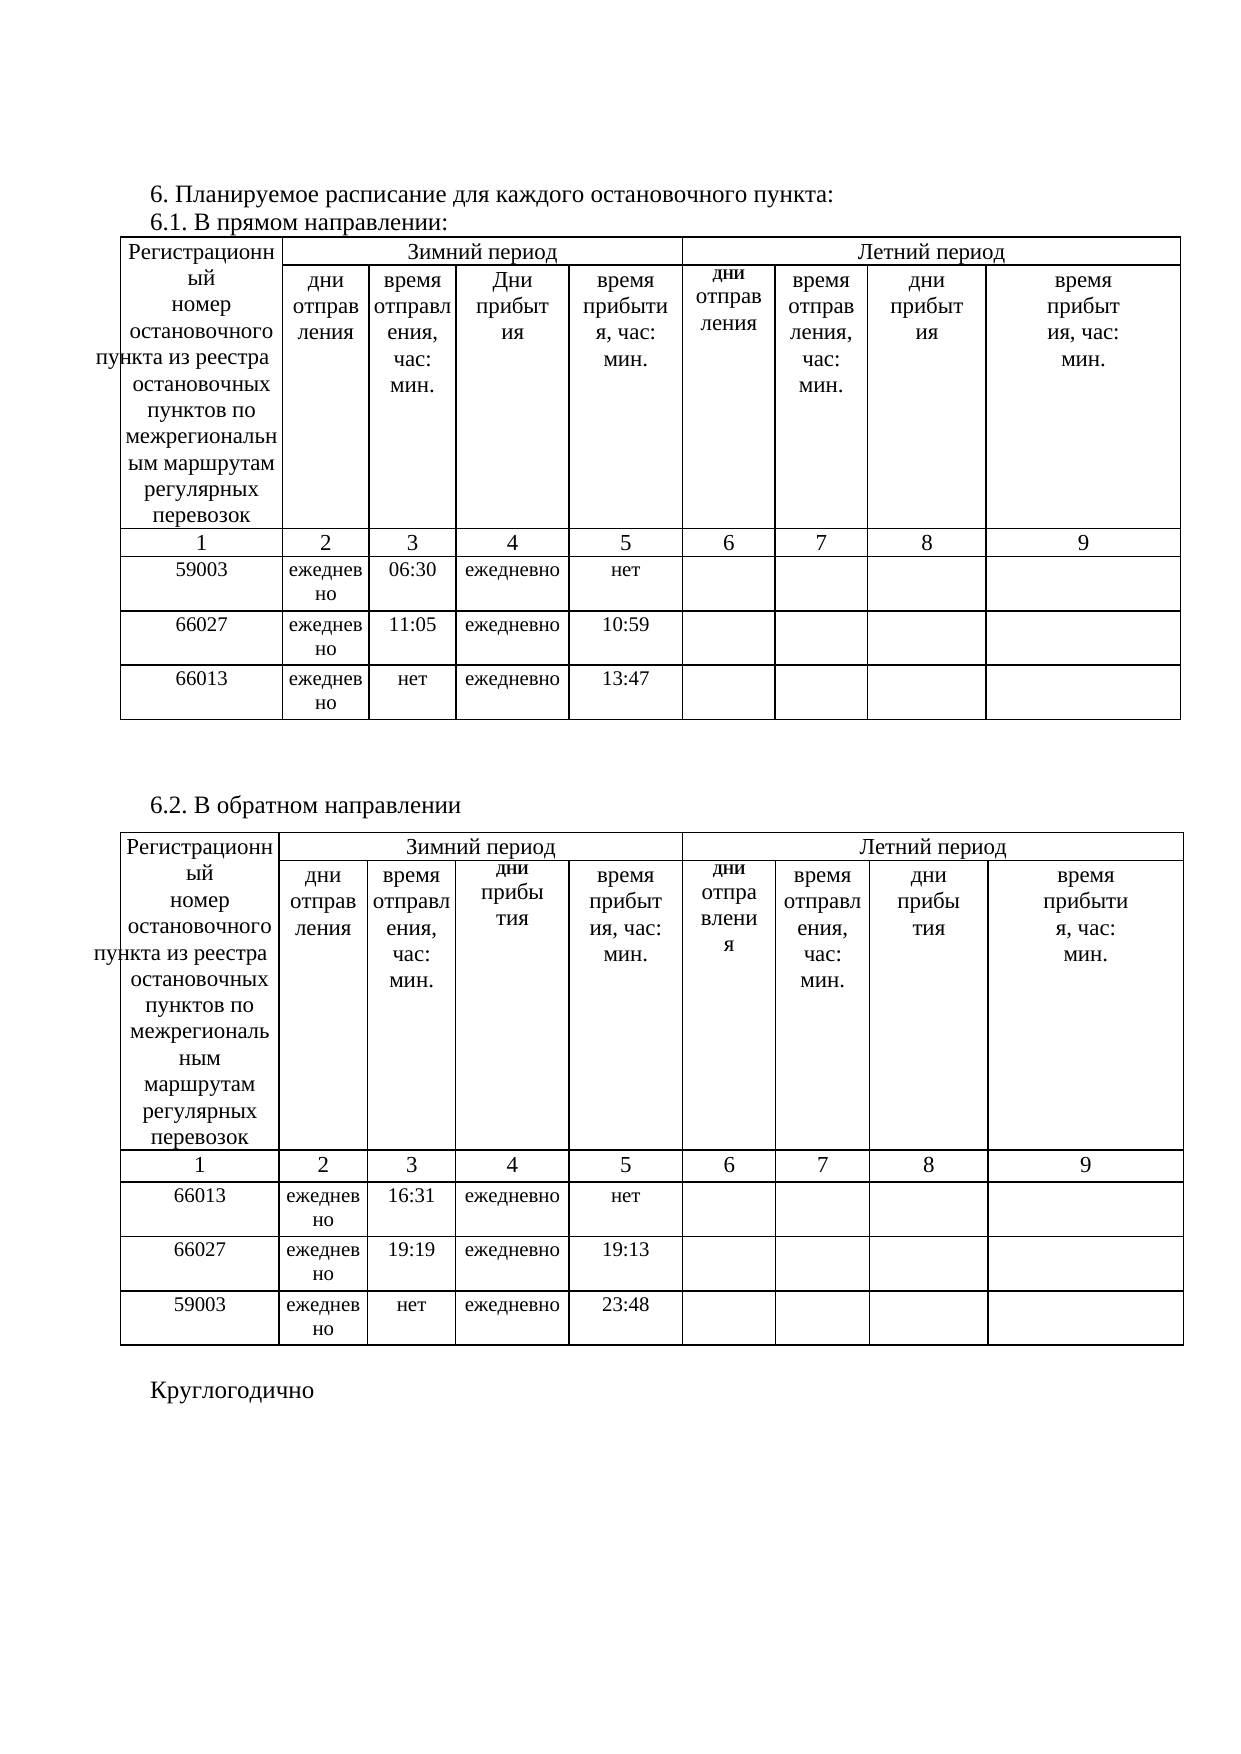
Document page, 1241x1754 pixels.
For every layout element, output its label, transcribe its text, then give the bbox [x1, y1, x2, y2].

table_cell [989, 1292, 1183, 1344]
table_cell время прибыт ия, час: мин. [570, 861, 682, 1149]
table_cell 66027 [121, 1237, 278, 1290]
table_cell 7 [776, 1151, 869, 1181]
table_cell нет [370, 666, 455, 719]
table_cell 66027 [121, 612, 282, 664]
table_cell [870, 1292, 987, 1344]
table_cell ежедневно [457, 557, 568, 610]
table_cell 8 [870, 1151, 987, 1181]
table_cell [776, 1237, 869, 1290]
table_cell время отправ ления, час: мин. [776, 266, 867, 528]
table_cell 19:13 [570, 1237, 682, 1290]
table_cell 3 [370, 529, 455, 556]
table_cell 11:05 [370, 612, 455, 664]
table_cell [989, 1183, 1183, 1236]
table_cell ДНИ прибы тия [456, 861, 568, 1149]
table_cell ежедневно [456, 1292, 568, 1344]
table_cell 4 [457, 529, 568, 556]
table_cell нет [368, 1292, 455, 1344]
table_cell [987, 557, 1180, 610]
table_header Зимний период [283, 238, 682, 264]
table_cell [987, 666, 1180, 719]
table_cell 2 [283, 529, 368, 556]
table_cell нет [570, 1183, 682, 1236]
table_cell ежедневно [283, 612, 368, 664]
table_cell 66013 [121, 666, 282, 719]
table_cell [868, 612, 985, 664]
table_cell 1 [121, 529, 282, 556]
table_cell [868, 557, 985, 610]
table_cell [683, 666, 774, 719]
table_cell 66013 [121, 1183, 278, 1236]
table_cell [776, 557, 867, 610]
table_cell 1 [121, 1151, 278, 1181]
table_cell 59003 [121, 1292, 278, 1344]
table_cell ежедневно [283, 557, 368, 610]
table_cell время прибыти я, час: мин. [989, 861, 1183, 1149]
table_cell 59003 [121, 557, 282, 610]
table_cell 9 [987, 529, 1180, 556]
text 6. Планируемое расписание для каждого остановочного пункта: [150, 179, 1090, 207]
table_cell время отправл ения, час: мин. [776, 861, 869, 1149]
table_cell дни отправ ления [283, 266, 368, 528]
table_cell 16:31 [368, 1183, 455, 1236]
table_cell 23:48 [570, 1292, 682, 1344]
table_cell 8 [868, 529, 985, 556]
table_cell [683, 557, 774, 610]
table_cell [987, 612, 1180, 664]
table_cell ежедневно [457, 612, 568, 664]
table_cell ежедневно [283, 666, 368, 719]
table_cell [870, 1183, 987, 1236]
table_cell время отправл ения, час: мин. [368, 861, 455, 1149]
table_header Зимний период [280, 833, 682, 859]
table_cell время прибыт ия, час: мин. [987, 266, 1180, 528]
table_cell [683, 612, 774, 664]
table_cell дни прибыт ия [868, 266, 985, 528]
table_cell [776, 1183, 869, 1236]
table_cell ДНИ отправ ления [683, 266, 774, 528]
table_cell [870, 1237, 987, 1290]
table_cell 5 [570, 529, 682, 556]
table_cell нет [570, 557, 682, 610]
table_cell дни отправ ления [280, 861, 367, 1149]
table_cell 06:30 [370, 557, 455, 610]
table_cell время прибыти я, час: мин. [570, 266, 682, 528]
table_cell ежедневно [457, 666, 568, 719]
table_cell 4 [456, 1151, 568, 1181]
table_cell 13:47 [570, 666, 682, 719]
table_cell [683, 1183, 775, 1236]
table_cell [776, 666, 867, 719]
table_cell время отправл ения, час: мин. [370, 266, 455, 528]
text Круглогодично [150, 1375, 1090, 1403]
table_cell ДНИ отпра влени я [683, 861, 775, 1149]
table_cell 7 [776, 529, 867, 556]
table_cell [776, 1292, 869, 1344]
table_cell дни прибы тия [870, 861, 987, 1149]
table_cell [776, 612, 867, 664]
table_cell Дни прибыт ия [457, 266, 568, 528]
text 6.1. В прямом направлении: [150, 207, 1090, 236]
table_cell ежедневно [280, 1292, 367, 1344]
table_header Летний период [683, 833, 1183, 859]
table_cell [683, 1237, 775, 1290]
table_cell 9 [989, 1151, 1183, 1181]
table_cell ежедневно [280, 1183, 367, 1236]
table_cell 10:59 [570, 612, 682, 664]
table_cell 6 [683, 1151, 775, 1181]
table_cell 2 [280, 1151, 367, 1181]
table_cell ежедневно [280, 1237, 367, 1290]
table_cell [683, 1292, 775, 1344]
table_header Летний период [683, 238, 1180, 264]
table_header Регистрационный номер остановочного пункта из реестра остановочных пунктов по межрегиональным маршрутам регулярных перевозок [121, 833, 278, 1149]
table_cell ежедневно [456, 1183, 568, 1236]
table_header Регистрационный номер остановочного пункта из реестра остановочных пунктов по межрегиональным маршрутам регулярных перевозок [121, 238, 282, 528]
table_cell [868, 666, 985, 719]
table_cell 3 [368, 1151, 455, 1181]
table_cell 6 [683, 529, 774, 556]
table_cell 19:19 [368, 1237, 455, 1290]
table_cell ежедневно [456, 1237, 568, 1290]
text 6.2. В обратном направлении [150, 790, 1090, 819]
table_cell 5 [570, 1151, 682, 1181]
table_cell [989, 1237, 1183, 1290]
